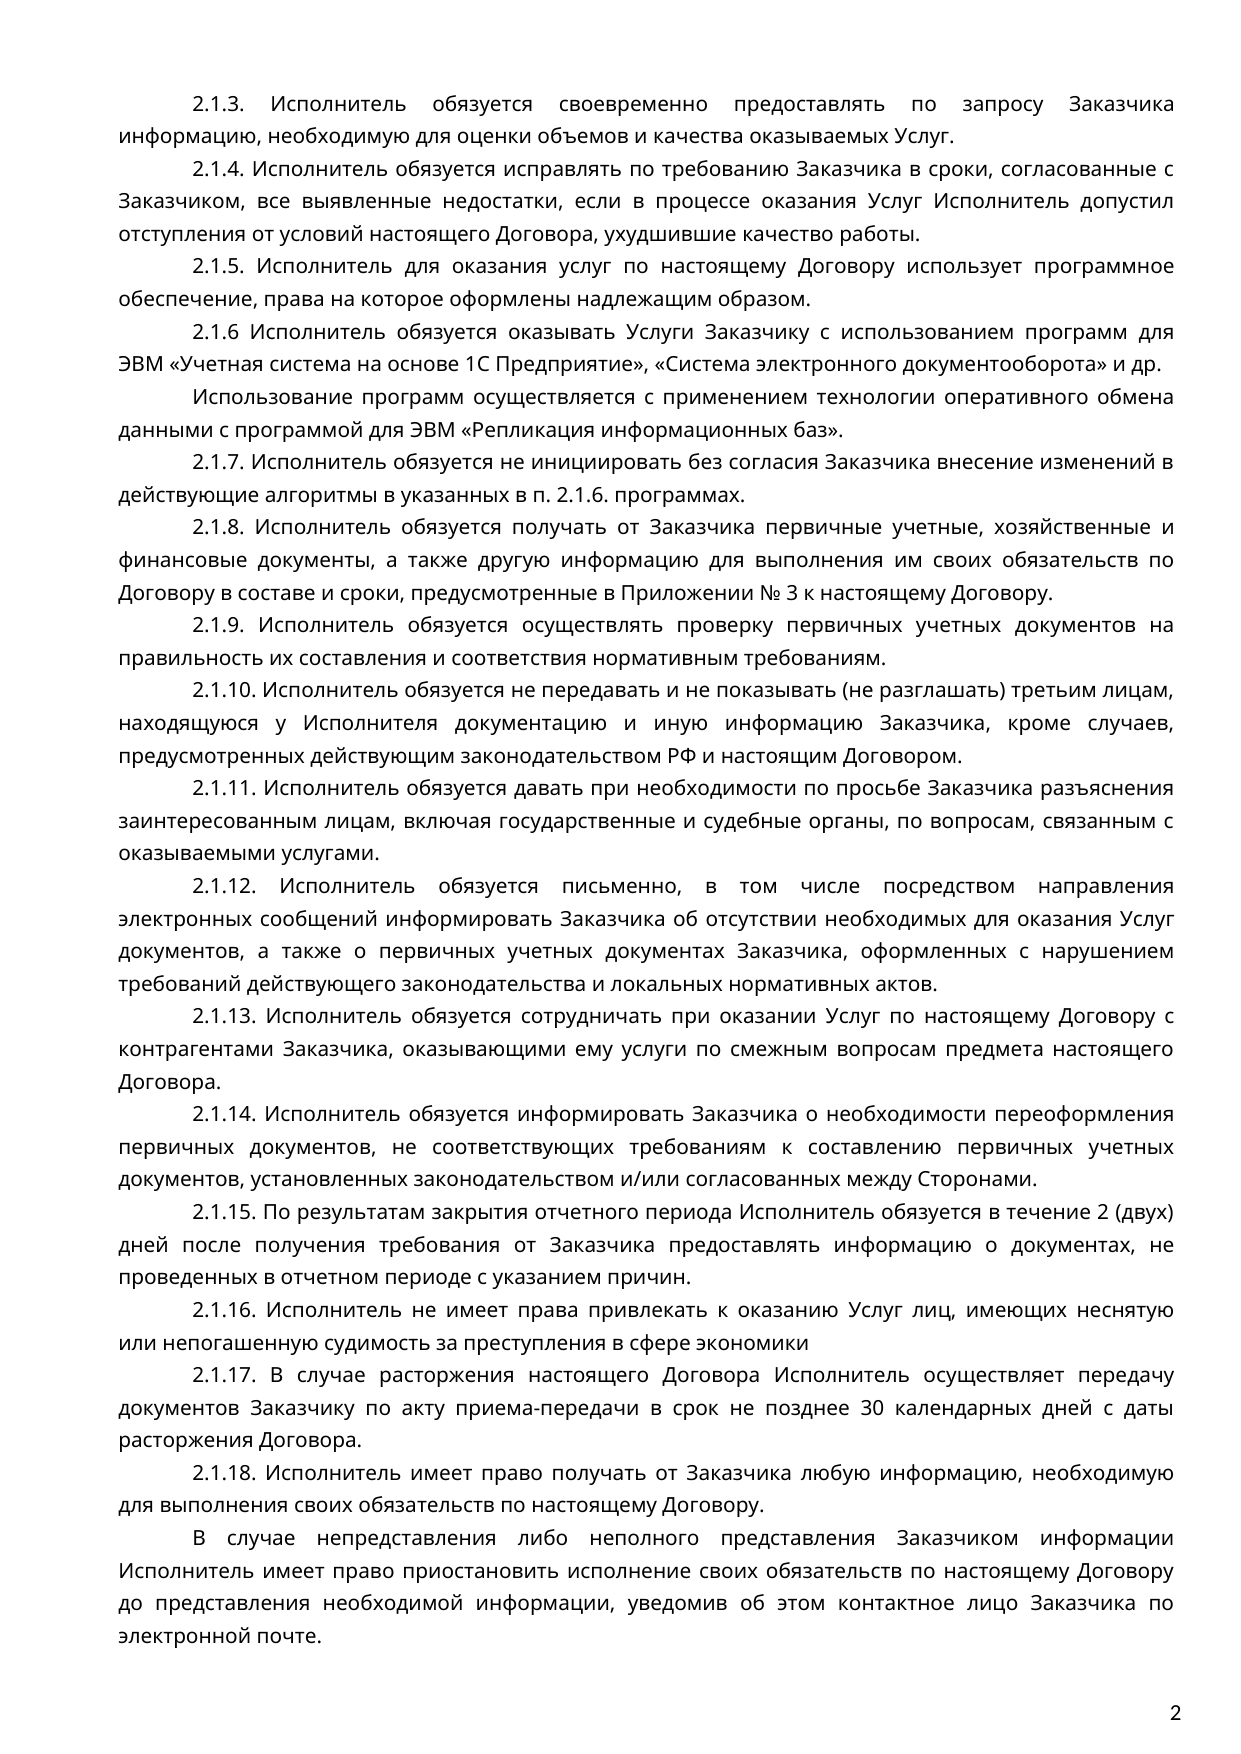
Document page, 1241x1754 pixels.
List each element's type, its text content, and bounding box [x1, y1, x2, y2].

text 2.1.3. Исполнитель обязуется своевременно предоставлять по запросу Заказчика информацию, необходимую для оценки объемов и качества оказываемых Услуг. [118, 89, 1175, 150]
text 2.1.7. Исполнитель обязуется не инициировать без согласия Заказчика внесение изменений в действующие алгоритмы в указанных в п. 2.1.6. программах. [118, 447, 1175, 508]
text 2.1.11. Исполнитель обязуется давать при необходимости по просьбе Заказчика разъяснения заинтересованным лицам, включая государственные и судебные органы, по вопросам, связанным с оказываемыми услугами. [118, 773, 1175, 867]
text 2.1.4. Исполнитель обязуется исправлять по требованию Заказчика в сроки, согласованные с Заказчиком, все выявленные недостатки, если в процессе оказания Услуг Исполнитель допустил отступления от условий настоящего Договора, ухудшившие качество работы. [118, 154, 1175, 247]
text 2.1.12. Исполнитель обязуется письменно, в том числе посредством направления электронных сообщений информировать Заказчика об отсутствии необходимых для оказания Услуг документов, а также о первичных учетных документах Заказчика, оформленных с нарушением требований действующего законодательства и локальных нормативных актов. [118, 871, 1175, 997]
text Использование программ осуществляется с применением технологии оперативного обмена данными с программой для ЭВМ «Репликация информационных баз». [118, 382, 1175, 443]
text 2.1.10. Исполнитель обязуется не передавать и не показывать (не разглашать) третьим лицам, находящуюся у Исполнителя документацию и иную информацию Заказчика, кроме случаев, предусмотренных действующим законодательством РФ и настоящим Договором. [118, 676, 1175, 769]
text В случае непредставления либо неполного представления Заказчиком информации Исполнитель имеет право приостановить исполнение своих обязательств по настоящему Договору до представления необходимой информации, уведомив об этом контактное лицо Заказчика по электронной почте. [118, 1523, 1175, 1649]
text 2.1.13. Исполнитель обязуется сотрудничать при оказании Услуг по настоящему Договору с контрагентами Заказчика, оказывающими ему услуги по смежным вопросам предмета настоящего Договора. [118, 1002, 1175, 1095]
text 2.1.8. Исполнитель обязуется получать от Заказчика первичные учетные, хозяйственные и финансовые документы, а также другую информацию для выполнения им своих обязательств по Договору в составе и сроки, предусмотренные в Приложении № 3 к настоящему Договору. [118, 512, 1175, 606]
text 2.1.18. Исполнитель имеет право получать от Заказчика любую информацию, необходимую для выполнения своих обязательств по настоящему Договору. [118, 1458, 1175, 1519]
text 2.1.5. Исполнитель для оказания услуг по настоящему Договору использует программное обеспечение, права на которое оформлены надлежащим образом. [118, 252, 1175, 313]
text 2.1.14. Исполнитель обязуется информировать Заказчика о необходимости переоформления первичных документов, не соответствующих требованиям к составлению первичных учетных документов, установленных законодательством и/или согласованных между Сторонами. [118, 1099, 1175, 1193]
text 2.1.9. Исполнитель обязуется осуществлять проверку первичных учетных документов на правильность их составления и соответствия нормативным требованиям. [118, 610, 1175, 671]
text 2.1.6 Исполнитель обязуется оказывать Услуги Заказчику с использованием программ для ЭВМ «Учетная система на основе 1С Предприятие», «Система электронного документооборота» и др. [118, 317, 1175, 378]
text 2.1.15. По результатам закрытия отчетного периода Исполнитель обязуется в течение 2 (двух) дней после получения требования от Заказчика предоставлять информацию о документах, не проведенных в отчетном периоде с указанием причин. [118, 1197, 1175, 1291]
text 2.1.17. В случае расторжения настоящего Договора Исполнитель осуществляет передачу документов Заказчику по акту приема-передачи в срок не позднее 30 календарных дней с даты расторжения Договора. [118, 1360, 1175, 1454]
text 2.1.16. Исполнитель не имеет права привлекать к оказанию Услуг лиц, имеющих неснятую или непогашенную судимость за преступления в сфере экономики [118, 1295, 1175, 1356]
